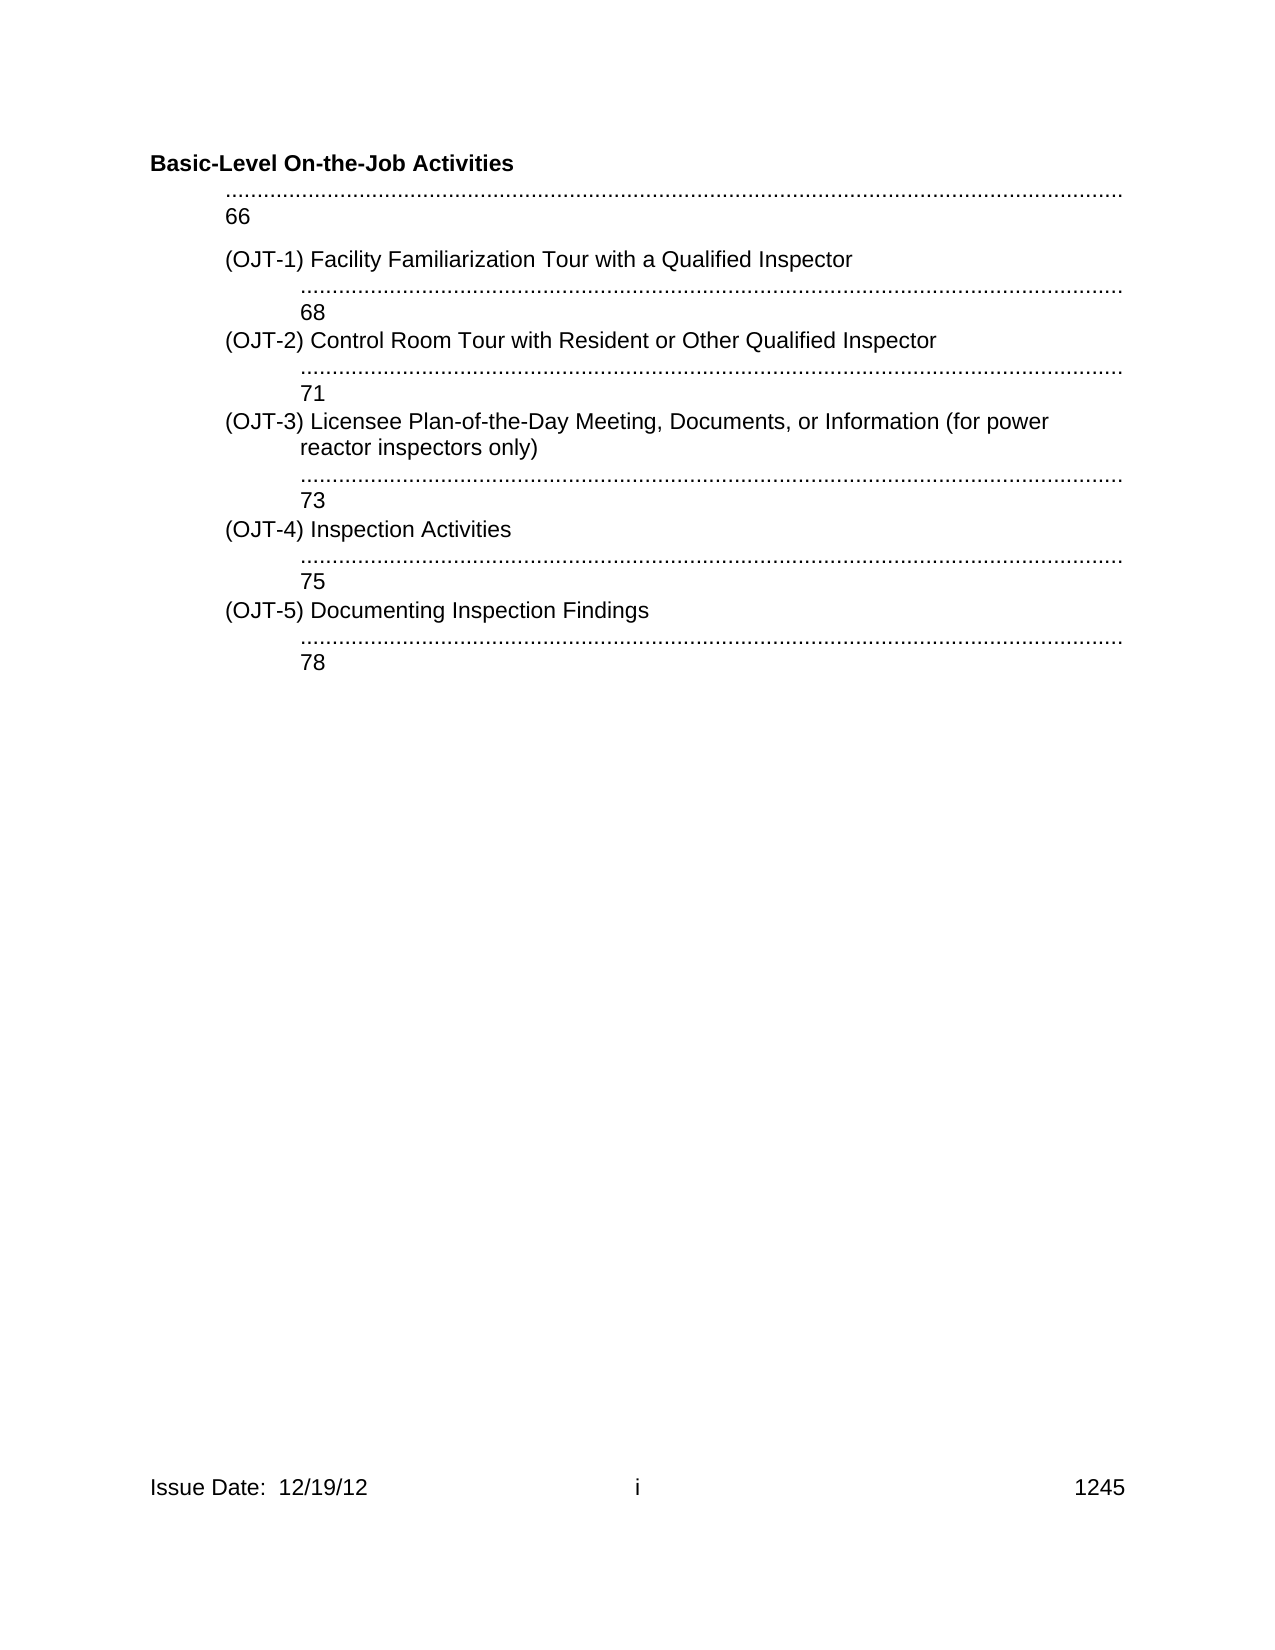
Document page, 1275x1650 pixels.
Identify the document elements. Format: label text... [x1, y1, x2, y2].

text (OJT-5) Documenting Inspection Findings 78 [225, 597, 1125, 676]
text (OJT-2) Control Room Tour with Resident or Other Qualified Inspector 71 [225, 327, 1125, 406]
text (OJT-4) Inspection Activities 75 [225, 516, 1125, 594]
text (OJT-1) Facility Familiarization Tour with a Qualified Inspector 68 [225, 246, 1125, 325]
text (OJT-3) Licensee Plan-of-the-Day Meeting, Documents, or Information (for power reactor inspectors only) 73 [225, 408, 1125, 513]
text Basic-Level On-the-Job Activities 66 [150, 150, 1125, 229]
